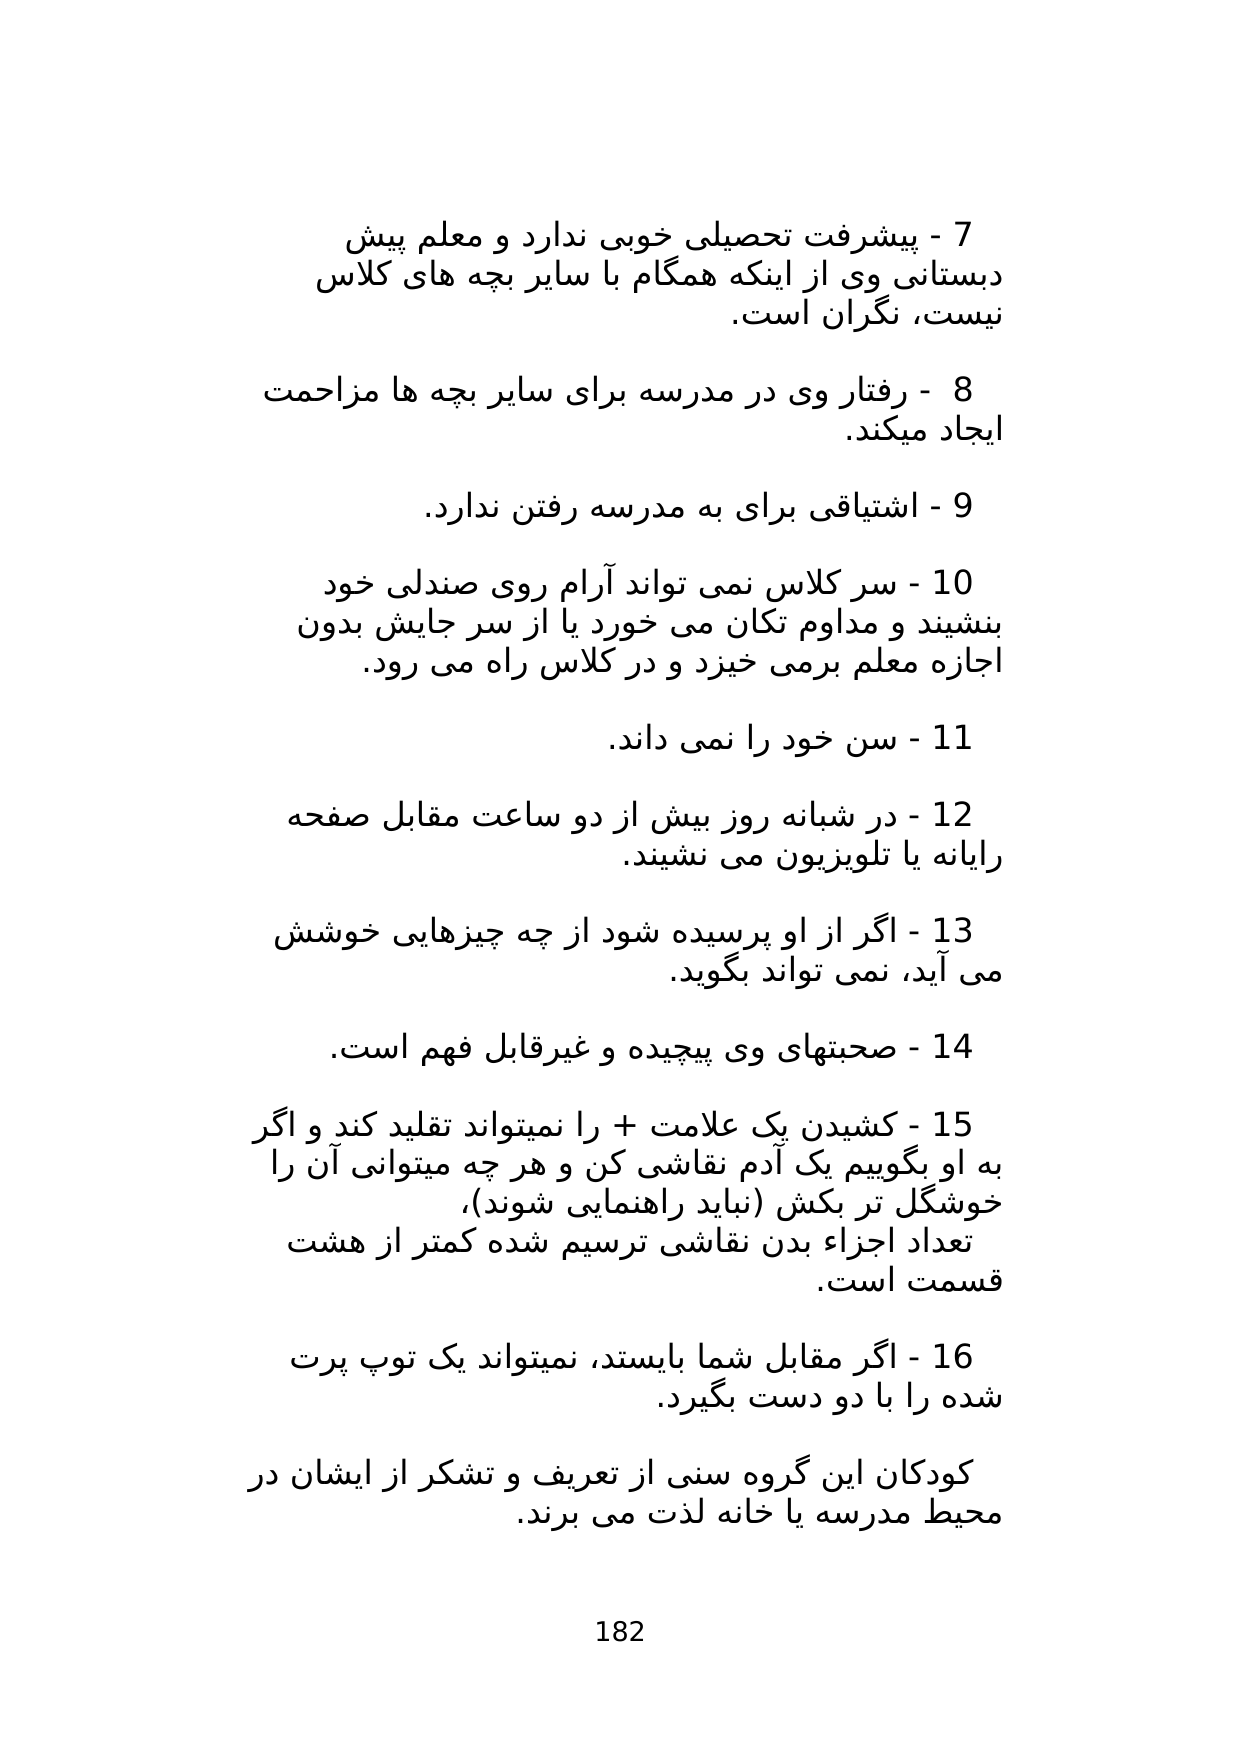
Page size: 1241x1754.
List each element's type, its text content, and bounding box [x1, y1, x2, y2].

text 14 - صحبتهای وی پیچیده و غیرقابل فهم است. [236, 1028, 1004, 1067]
text کودکان این گروه سنی از تعریف و تشکر از ایشان در محیط مدرسه یا خانه لذت می برند. [236, 1454, 1004, 1531]
text 15 - کشیدن یک علامت + را نمیتواند تقلید کند و اگر به او بگوییم یک آدم نقاشی کن و هر چه میتوانی آن را خوشگل تر بکش (نباید راهنمایی شوند)، [236, 1105, 1004, 1222]
text 9 - اشتیاقی برای به مدرسه رفتن ندارد. [236, 486, 1004, 525]
text 13 - اگر از او پرسیده شود از چه چیزهایی خوشش می آید، نمی تواند بگوید. [236, 912, 1004, 989]
text 12 - در شبانه روز بیش از دو ساعت مقابل صفحه رایانه یا تلویزیون می نشیند. [236, 796, 1004, 873]
text تعداد اجزاء بدن نقاشی ترسیم شده کمتر از هشت قسمت است. [236, 1222, 1004, 1299]
text 16 - اگر مقابل شما بایستد، نمیتواند یک توپ پرت شده را با دو دست بگیرد. [236, 1338, 1004, 1415]
text 11 - سن خود را نمی داند. [236, 718, 1004, 757]
text 7 - پیشرفت تحصیلی خوبی ندارد و معلم پیش دبستانی وی از اینکه همگام با سایر بچه های کلاس نیست، نگران است. [236, 216, 1004, 332]
text 10 - سر کلاس نمی تواند آرام روی صندلی خود بنشیند و مداوم تکان می خورد یا از سر جایش بدون اجازه معلم برمی خیزد و در کلاس راه می رود. [236, 564, 1004, 680]
text 8 - رفتار وی در مدرسه برای سایر بچه ها مزاحمت ایجاد میکند. [236, 370, 1004, 448]
